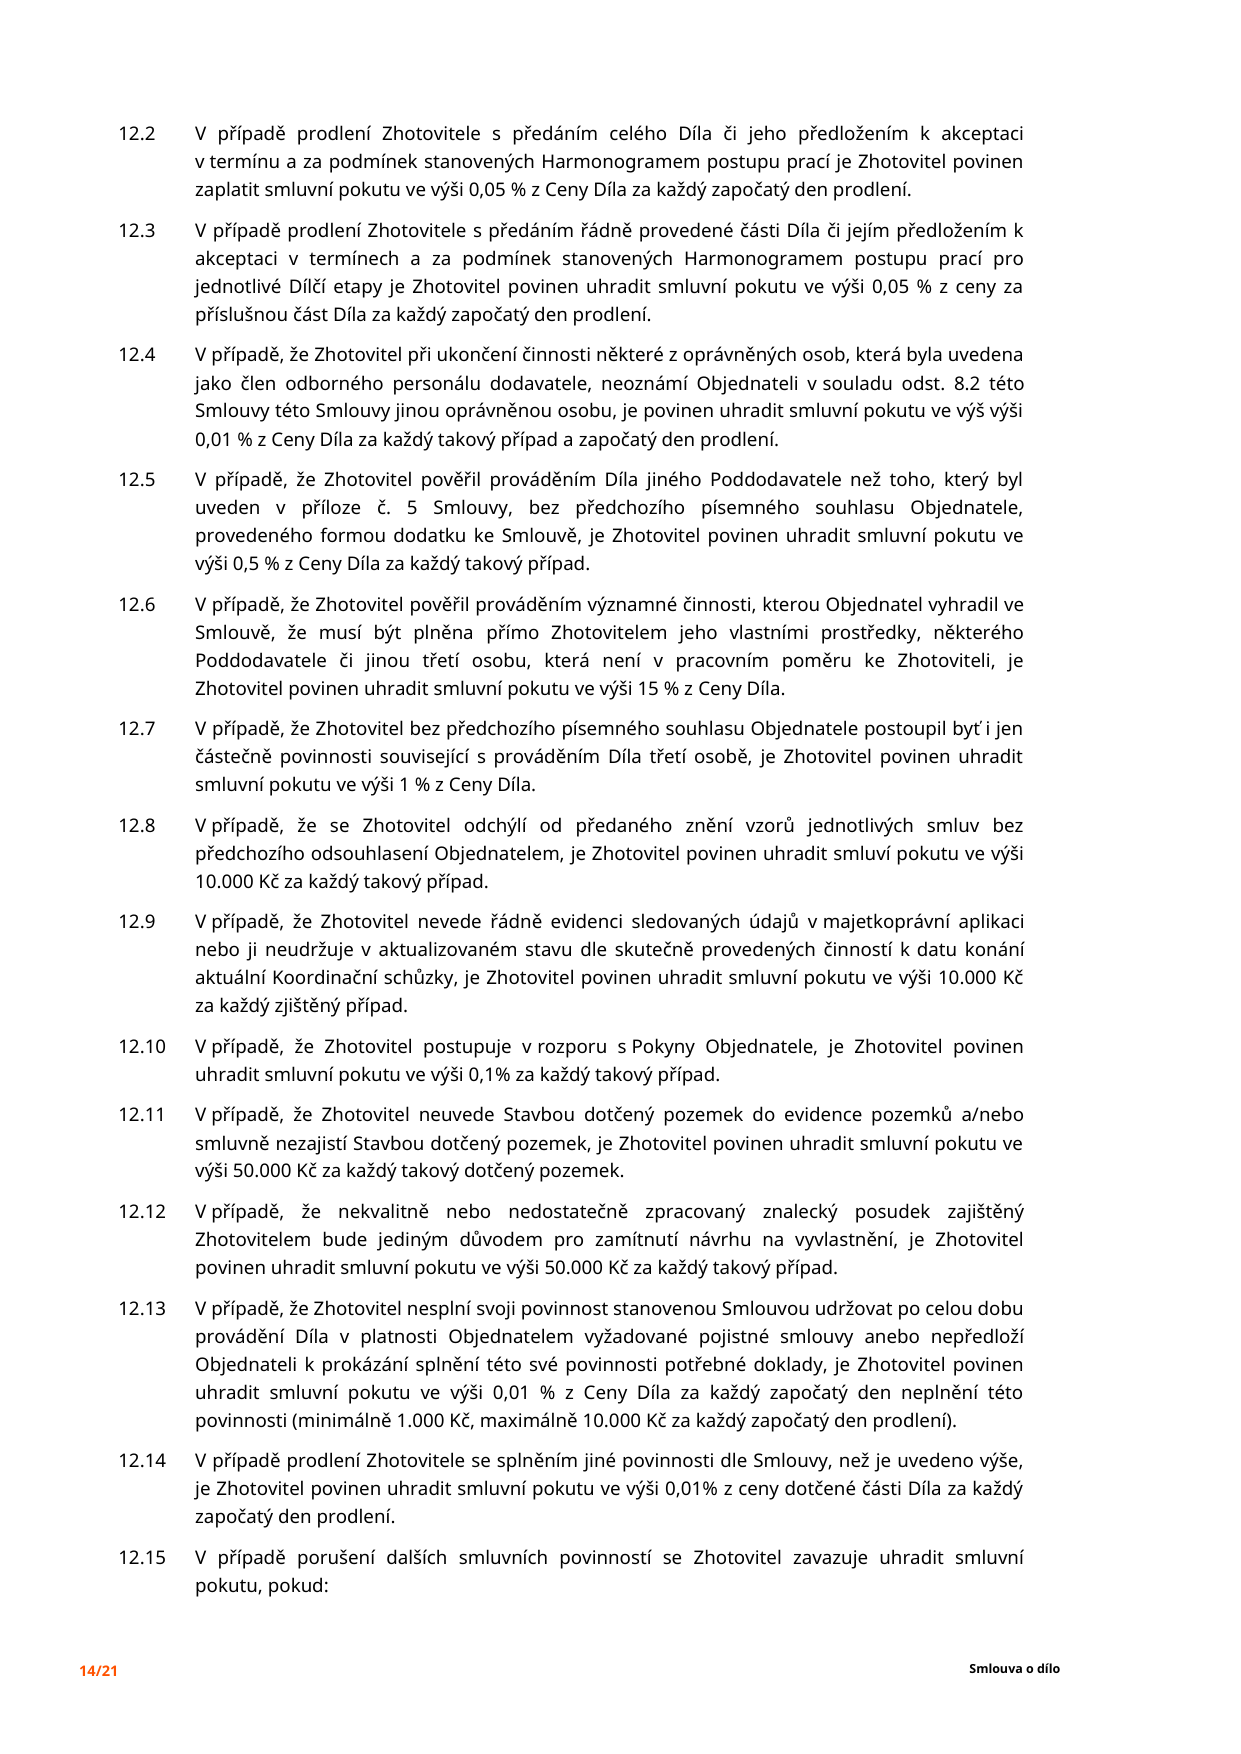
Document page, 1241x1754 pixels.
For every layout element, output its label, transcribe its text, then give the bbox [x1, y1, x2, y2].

text V případě, že Zhotovitel pověřil prováděním významné činnosti, kterou Objednatel vyhradil ve Smlouvě, že musí být plněna přímo Zhotovitelem jeho vlastními prostředky, některého Poddodavatele či jinou třetí osobu, která není v pracovním poměru ke Zhotoviteli, je Zhotovitel povinen uhradit smluvní pokutu ve výši 15 % z Ceny Díla. [118, 591, 1024, 701]
text V případě, že Zhotovitel pověřil prováděním Díla jiného Poddodavatele než toho, který byl uveden v příloze č. 5 Smlouvy, bez předchozího písemného souhlasu Objednatele, provedeného formou dodatku ke Smlouvě, je Zhotovitel povinen uhradit smluvní pokutu ve výši 0,5 % z Ceny Díla za každý takový případ. [118, 466, 1024, 576]
text V případě prodlení Zhotovitele s předáním řádně provedené části Díla či jejím předložením k akceptaci v termínech a za podmínek stanovených Harmonogramem postupu prací pro jednotlivé Dílčí etapy je Zhotovitel povinen uhradit smluvní pokutu ve výši 0,05 % z ceny za příslušnou část Díla za každý započatý den prodlení. [118, 217, 1024, 327]
text V případě, že Zhotovitel nesplní svoji povinnost stanovenou Smlouvou udržovat po celou dobu provádění Díla v platnosti Objednatelem vyžadované pojistné smlouvy anebo nepředloží Objednateli k prokázání splnění této své povinnosti potřebné doklady, je Zhotovitel povinen uhradit smluvní pokutu ve výši 0,01 % z Ceny Díla za každý započatý den neplnění této povinnosti (minimálně 1.000 Kč, maximálně 10.000 Kč za každý započatý den prodlení). [118, 1295, 1024, 1432]
text V případě, že Zhotovitel postupuje v rozporu s Pokyny Objednatele, je Zhotovitel povinen uhradit smluvní pokutu ve výši 0,1% za každý takový případ. [118, 1033, 1024, 1087]
text V případě, že Zhotovitel neuvede Stavbou dotčený pozemek do evidence pozemků a/nebo smluvně nezajistí Stavbou dotčený pozemek, je Zhotovitel povinen uhradit smluvní pokutu ve výši 50.000 Kč za každý takový dotčený pozemek. [118, 1102, 1024, 1183]
text V případě, že nekvalitně nebo nedostatečně zpracovaný znalecký posudek zajištěný Zhotovitelem bude jediným důvodem pro zamítnutí návrhu na vyvlastnění, je Zhotovitel povinen uhradit smluvní pokutu ve výši 50.000 Kč za každý takový případ. [118, 1198, 1024, 1280]
text V případě, že Zhotovitel bez předchozího písemného souhlasu Objednatele postoupil byť i jen částečně povinnosti související s prováděním Díla třetí osobě, je Zhotovitel povinen uhradit smluvní pokutu ve výši 1 % z Ceny Díla. [118, 716, 1024, 797]
text V případě porušení dalších smluvních povinností se Zhotovitel zavazuje uhradit smluvní pokutu, pokud: [118, 1544, 1024, 1598]
text V případě prodlení Zhotovitele se splněním jiné povinnosti dle Smlouvy, než je uvedeno výše, je Zhotovitel povinen uhradit smluvní pokutu ve výši 0,01% z ceny dotčené části Díla za každý započatý den prodlení. [118, 1447, 1024, 1529]
text V případě, že Zhotovitel nevede řádně evidenci sledovaných údajů v majetkoprávní aplikaci nebo ji neudržuje v aktualizovaném stavu dle skutečně provedených činností k datu konání aktuální Koordinační schůzky, je Zhotovitel povinen uhradit smluvní pokutu ve výši 10.000 Kč za každý zjištěný případ. [118, 909, 1024, 1018]
text V případě, že se Zhotovitel odchýlí od předaného znění vzorů jednotlivých smluv bez předchozího odsouhlasení Objednatelem, je Zhotovitel povinen uhradit smluví pokutu ve výši 10.000 Kč za každý takový případ. [118, 812, 1024, 894]
text V případě, že Zhotovitel při ukončení činnosti některé z oprávněných osob, která byla uvedena jako člen odborného personálu dodavatele, neoznámí Objednateli v souladu odst. 8.2 této Smlouvy této Smlouvy jinou oprávněnou osobu, je povinen uhradit smluvní pokutu ve výš výši 0,01 % z Ceny Díla za každý takový případ a započatý den prodlení. [118, 342, 1024, 451]
text V případě prodlení Zhotovitele s předáním celého Díla či jeho předložením k akceptaci v termínu a za podmínek stanovených Harmonogramem postupu prací je Zhotovitel povinen zaplatit smluvní pokutu ve výši 0,05 % z Ceny Díla za každý započatý den prodlení. [118, 121, 1024, 202]
